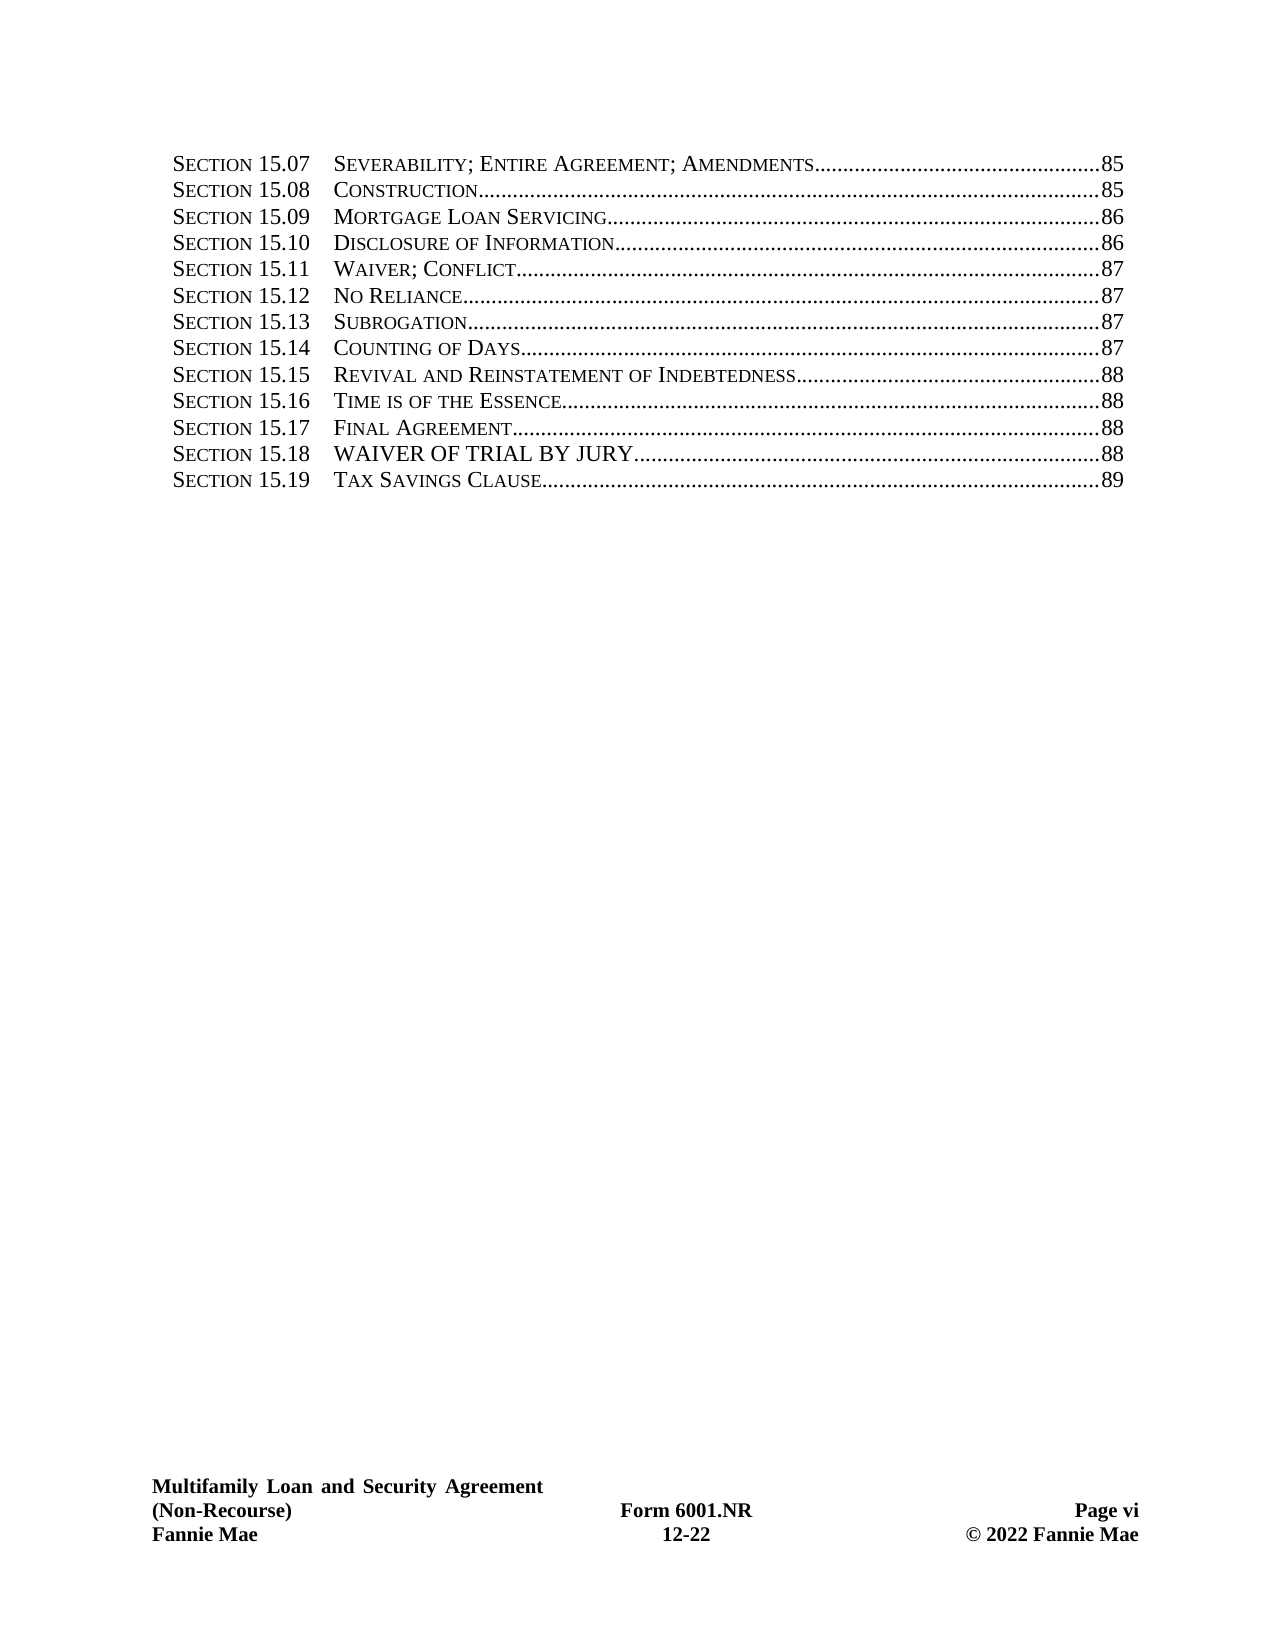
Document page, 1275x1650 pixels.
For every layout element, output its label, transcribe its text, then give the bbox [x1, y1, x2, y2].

text Section 15.14 Counting of Days. 87 [172, 334, 1125, 361]
text Section 15.16 Time is of the Essence. 88 [172, 387, 1125, 413]
text Section 15.18 WAIVER OF TRIAL BY JURY. 88 [172, 440, 1125, 466]
text Section 15.09 Mortgage Loan Servicing. 86 [172, 203, 1125, 229]
text Section 15.12 No Reliance. 87 [172, 282, 1125, 308]
text Section 15.10 Disclosure of Information. 86 [172, 229, 1125, 255]
text Section 15.07 Severability; Entire Agreement; Amendments. 85 [172, 150, 1125, 176]
text Section 15.17 Final Agreement. 88 [172, 413, 1125, 440]
text Section 15.15 Revival and Reinstatement of Indebtedness. 88 [172, 361, 1125, 387]
text Section 15.19 Tax Savings Clause. 89 [172, 466, 1125, 493]
text Section 15.11 Waiver; Conflict. 87 [172, 255, 1125, 282]
text Section 15.08 Construction. 85 [172, 176, 1125, 203]
text Section 15.13 Subrogation. 87 [172, 308, 1125, 334]
